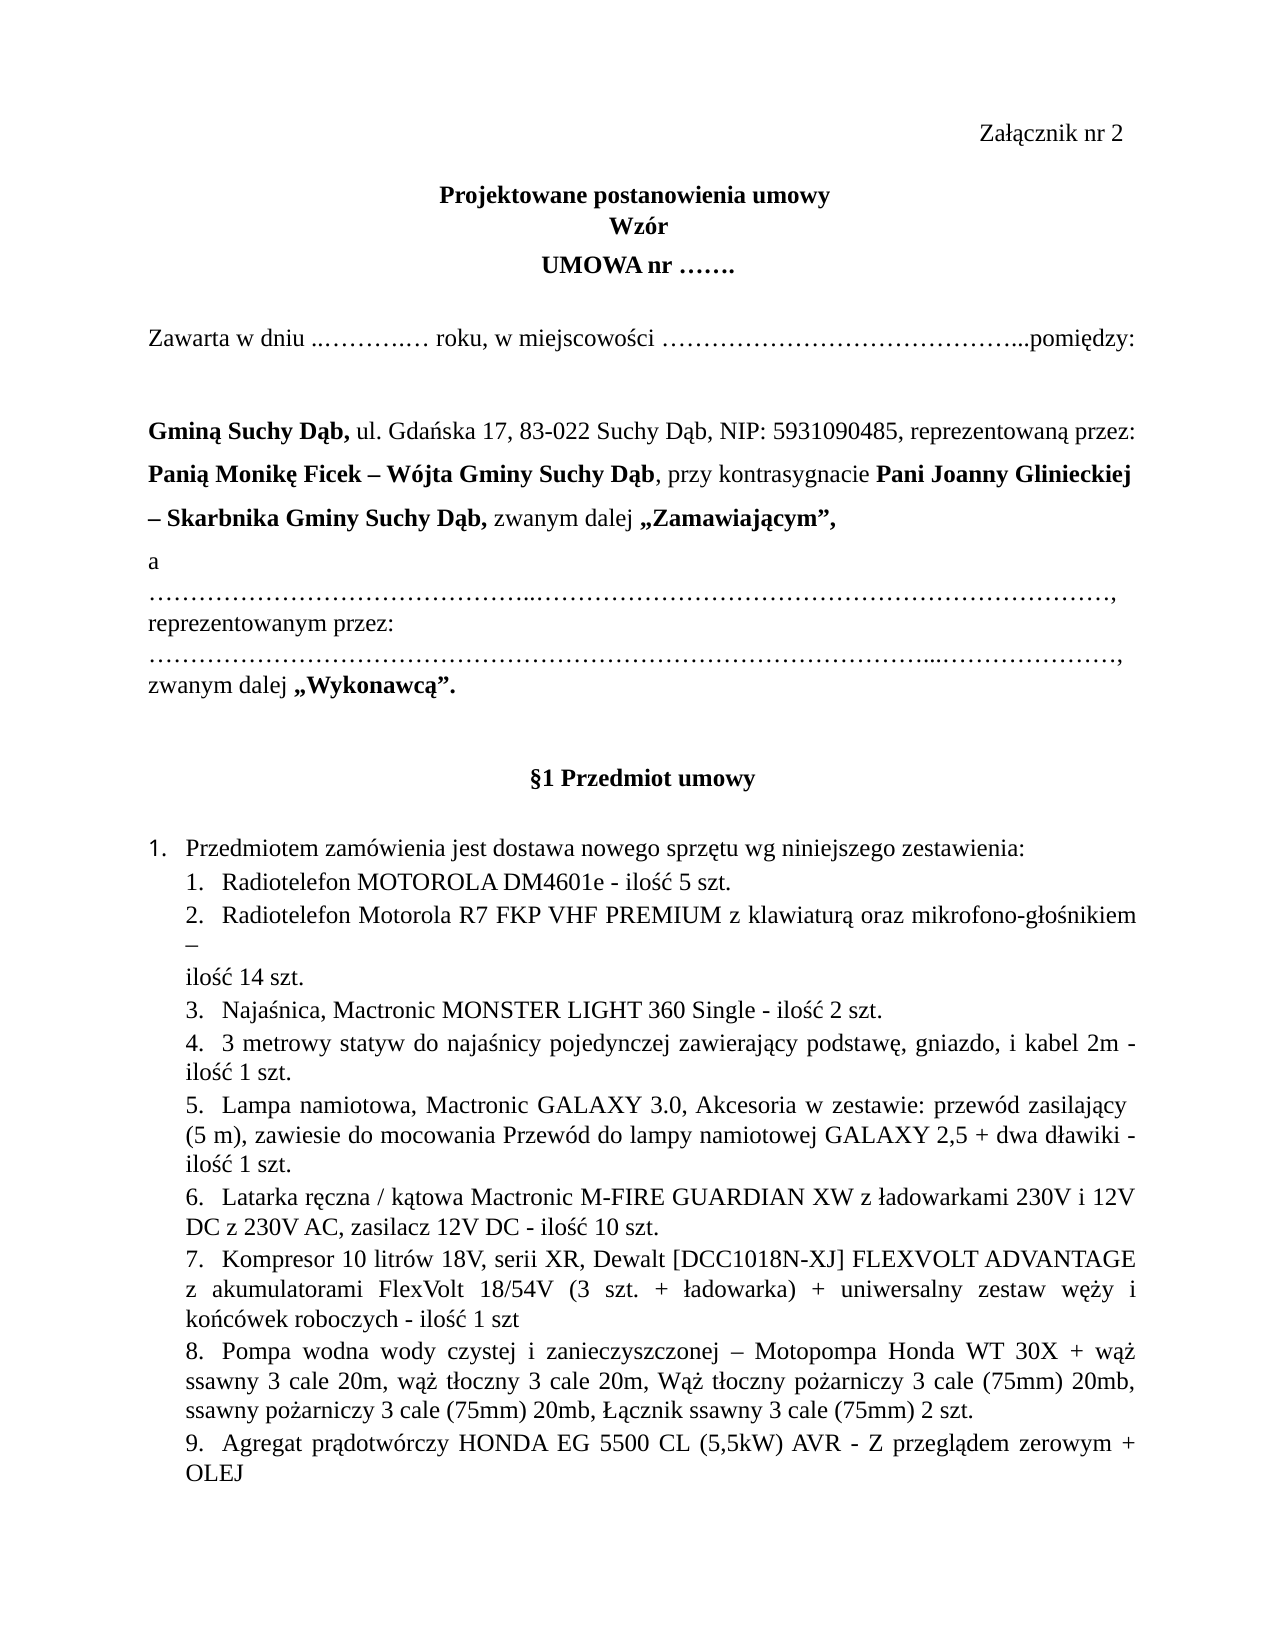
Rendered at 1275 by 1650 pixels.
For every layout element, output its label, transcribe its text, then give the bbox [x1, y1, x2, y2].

text Załącznik nr 2 [148, 118, 1152, 147]
text reprezentowanym przez: …………………………………………………………………………………...…………………, [148, 608, 1139, 668]
list Przedmiotem zamówienia jest dostawa nowego sprzętu wg niniejszego zestawienia: [148, 831, 1137, 863]
text zwanym dalej „Wykonawcą”. [148, 670, 1139, 699]
text 3. Najaśnica, Mactronic MONSTER LIGHT 360 Single - ilość 2 szt. [185, 995, 1137, 1024]
text 7. Kompresor 10 litrów 18V, serii XR, Dewalt [DCC1018N-XJ] FLEXVOLT ADVANTAGE z akumulatorami FlexVolt 18/54V (3 szt. + ładowarka) + uniwersalny zestaw węży i końcówek roboczych - ilość 1 szt [185, 1244, 1137, 1332]
text a [148, 546, 1139, 574]
text ………………………………………..……………………………………………………………, [148, 577, 1139, 606]
text UMOWA nr ……. [148, 250, 1128, 279]
text 4. 3 metrowy statyw do najaśnicy pojedynczej zawierający podstawę, gniazdo, i kabel 2m - ilość 1 szt. [185, 1028, 1137, 1086]
text 1. Radiotelefon MOTOROLA DM4601e - ilość 5 szt. [185, 867, 1137, 896]
text 6. Latarka ręczna / kątowa Mactronic M-FIRE GUARDIAN XW z ładowarkami 230V i 12V DC z 230V AC, zasilacz 12V DC - ilość 10 szt. [185, 1182, 1137, 1240]
text Gminą Suchy Dąb, ul. Gdańska 17, 83-022 Suchy Dąb, NIP: 5931090485, reprezentowaną przez: Panią Monikę Ficek – Wójta Gminy Suchy Dąb, przy kontrasygnacie Pani Joanny Glinieckiej – Skarbnika Gminy Suchy Dąb, zwanym dalej „Zamawiającym”, [148, 416, 1139, 531]
text ilość 14 szt. [185, 962, 1137, 991]
text Projektowane postanowienia umowy Wzór [148, 180, 1128, 240]
text 8. Pompa wodna wody czystej i zanieczyszczonej – Motopompa Honda WT 30X + wąż ssawny 3 cale 20m, wąż tłoczny 3 cale 20m, Wąż tłoczny pożarniczy 3 cale (75mm) 20mb, ssawny pożarniczy 3 cale (75mm) 20mb, Łącznik ssawny 3 cale (75mm) 2 szt. [185, 1336, 1137, 1424]
subtitle §1 Przedmiot umowy [148, 763, 1137, 792]
text 5. Lampa namiotowa, Mactronic GALAXY 3.0, Akcesoria w zestawie: przewód zasilający (5 m), zawiesie do mocowania Przewód do lampy namiotowej GALAXY 2,5 + dwa dławiki - ilość 1 szt. [185, 1090, 1137, 1178]
text 9. Agregat prądotwórczy HONDA EG 5500 CL (5,5kW) AVR - Z przeglądem zerowym + OLEJ [185, 1428, 1137, 1487]
text 2. Radiotelefon Motorola R7 FKP VHF PREMIUM z klawiaturą oraz mikrofono-głośnikiem – [185, 900, 1137, 958]
text Zawarta w dniu ..……….… roku, w miejscowości ……………………………………...pomiędzy: [148, 323, 1139, 352]
